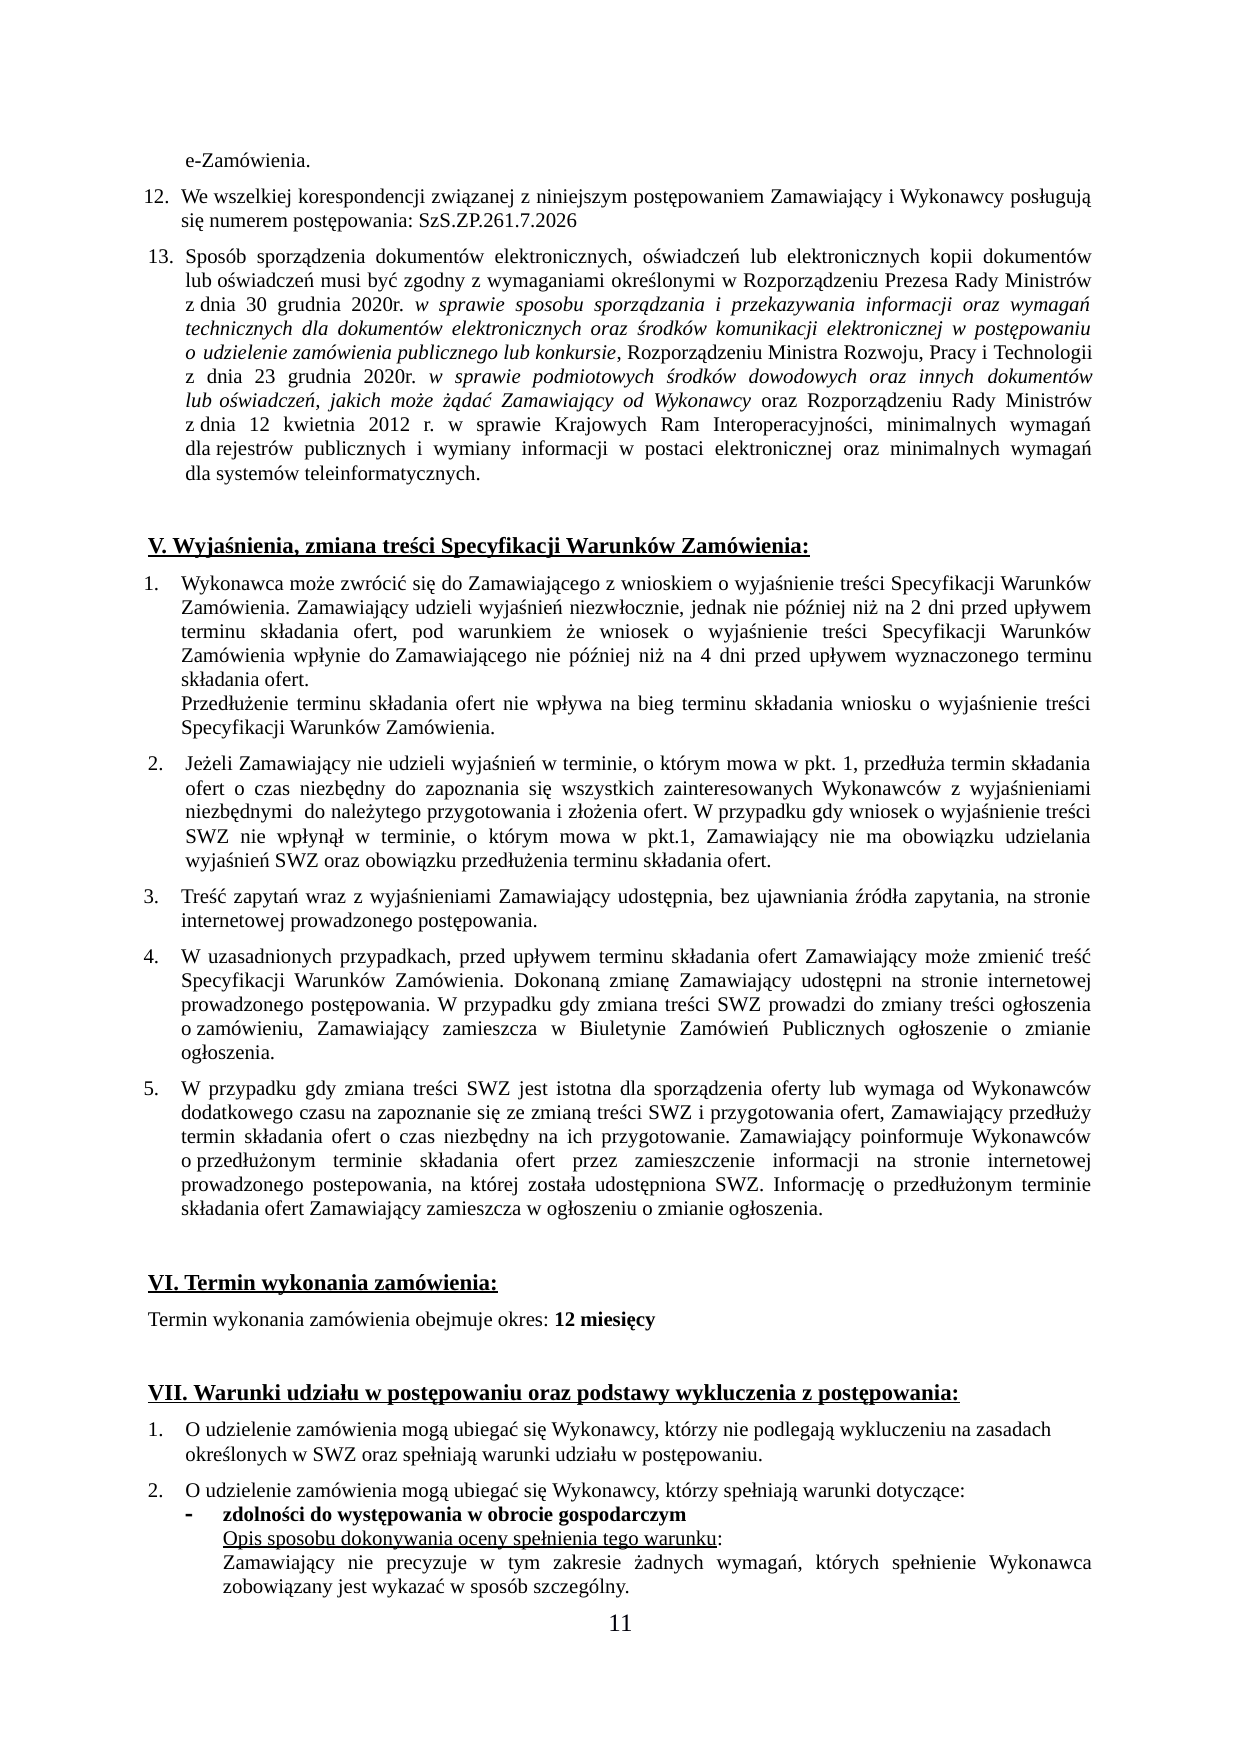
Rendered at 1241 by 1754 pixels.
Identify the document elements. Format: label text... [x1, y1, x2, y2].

text VI. Termin wykonania zamówienia: [148, 1268, 1092, 1295]
list W przypadku gdy zmiana treści SWZ jest istotna dla sporządzenia oferty lub wymaga od Wykonawców dodatkowego czasu na zapoznanie się ze zmianą treści SWZ i przygotowania ofert, Zamawiający przedłuży termin składania ofert o czas niezbędny na ich przygotowanie. Zamawiający poinformuje Wykonawców o przedłużonym terminie składania ofert przez zamieszczenie informacji na stronie internetowej prowadzonego postepowania, na której została udostępniona SWZ. Informację o przedłużonym terminie składania ofert Zamawiający zamieszcza w ogłoszeniu o zmianie ogłoszenia. [143, 1076, 1092, 1220]
text Przedłużenie terminu składania ofert nie wpływa na bieg terminu składania wniosku o wyjaśnienie treści Specyfikacji Warunków Zamówienia. [181, 691, 1092, 739]
list Wykonawca może zwrócić się do Zamawiającego z wnioskiem o wyjaśnienie treści Specyfikacji Warunków Zamówienia. Zamawiający udzieli wyjaśnień niezwłocznie, jednak nie później niż na 2 dni przed upływem terminu składania ofert, pod warunkiem że wniosek o wyjaśnienie treści Specyfikacji Warunków Zamówienia wpłynie do Zamawiającego nie później niż na 4 dni przed upływem wyznaczonego terminu składania ofert. [143, 571, 1092, 691]
text Zamawiający nie precyzuje w tym zakresie żadnych wymagań, których spełnienie Wykonawca zobowiązany jest wykazać w sposób szczególny. [223, 1550, 1092, 1598]
text VII. Warunki udziału w postępowaniu oraz podstawy wykluczenia z postępowania: [148, 1379, 1092, 1405]
text Termin wykonania zamówienia obejmuje okres: 12 miesięcy [148, 1307, 1092, 1331]
list Sposób sporządzenia dokumentów elektronicznych, oświadczeń lub elektronicznych kopii dokumentów lub oświadczeń musi być zgodny z wymaganiami określonymi w Rozporządzeniu Prezesa Rady Ministrów z dnia 30 grudnia 2020r. w sprawie sposobu sporządzania i przekazywania informacji oraz wymagań technicznych dla dokumentów elektronicznych oraz środków komunikacji elektronicznej w postępowaniu o udzielenie zamówienia publicznego lub konkursie, Rozporządzeniu Ministra Rozwoju, Pracy i Technologii z dnia 23 grudnia 2020r. w sprawie podmiotowych środków dowodowych oraz innych dokumentów lub oświadczeń, jakich może żądać Zamawiający od Wykonawcy oraz Rozporządzeniu Rady Ministrów z dnia 12 kwietnia 2012 r. w sprawie Krajowych Ram Interoperacyjności, minimalnych wymagań dla rejestrów publicznych i wymiany informacji w postaci elektronicznej oraz minimalnych wymagań dla systemów teleinformatycznych. [148, 244, 1092, 484]
list Jeżeli Zamawiający nie udzieli wyjaśnień w terminie, o którym mowa w pkt. 1, przedłuża termin składania ofert o czas niezbędny do zapoznania się wszystkich zainteresowanych Wykonawców z wyjaśnieniami niezbędnymi do należytego przygotowania i złożenia ofert. W przypadku gdy wniosek o wyjaśnienie treści SWZ nie wpłynął w terminie, o którym mowa w pkt.1, Zamawiający nie ma obowiązku udzielania wyjaśnień SWZ oraz obowiązku przedłużenia terminu składania ofert. [148, 751, 1092, 872]
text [223, 1526, 1092, 1550]
list O udzielenie zamówienia mogą ubiegać się Wykonawcy, którzy spełniają warunki dotyczące: [148, 1477, 1092, 1502]
list zdolności do występowania w obrocie gospodarczym [185, 1502, 1092, 1526]
list O udzielenie zamówienia mogą ubiegać się Wykonawcy, którzy nie podlegają wykluczeniu na zasadach określonych w SWZ oraz spełniają warunki udziału w postępowaniu. [148, 1417, 1092, 1466]
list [148, 148, 1092, 172]
list W uzasadnionych przypadkach, przed upływem terminu składania ofert Zamawiający może zmienić treść Specyfikacji Warunków Zamówienia. Dokonaną zmianę Zamawiający udostępni na stronie internetowej prowadzonego postępowania. W przypadku gdy zmiana treści SWZ prowadzi do zmiany treści ogłoszenia o zamówieniu, Zamawiający zamieszcza w Biuletynie Zamówień Publicznych ogłoszenie o zmianie ogłoszenia. [143, 944, 1092, 1064]
list Treść zapytań wraz z wyjaśnieniami Zamawiający udostępnia, bez ujawniania źródła zapytania, na stronie internetowej prowadzonego postępowania. [143, 884, 1092, 932]
list We wszelkiej korespondencji związanej z niniejszym postępowaniem Zamawiający i Wykonawcy posługują się numerem postępowania: SzS.ZP.261.7.2026 [143, 184, 1092, 232]
text V. Wyjaśnienia, zmiana treści Specyfikacji Warunków Zamówienia: [148, 533, 1092, 559]
